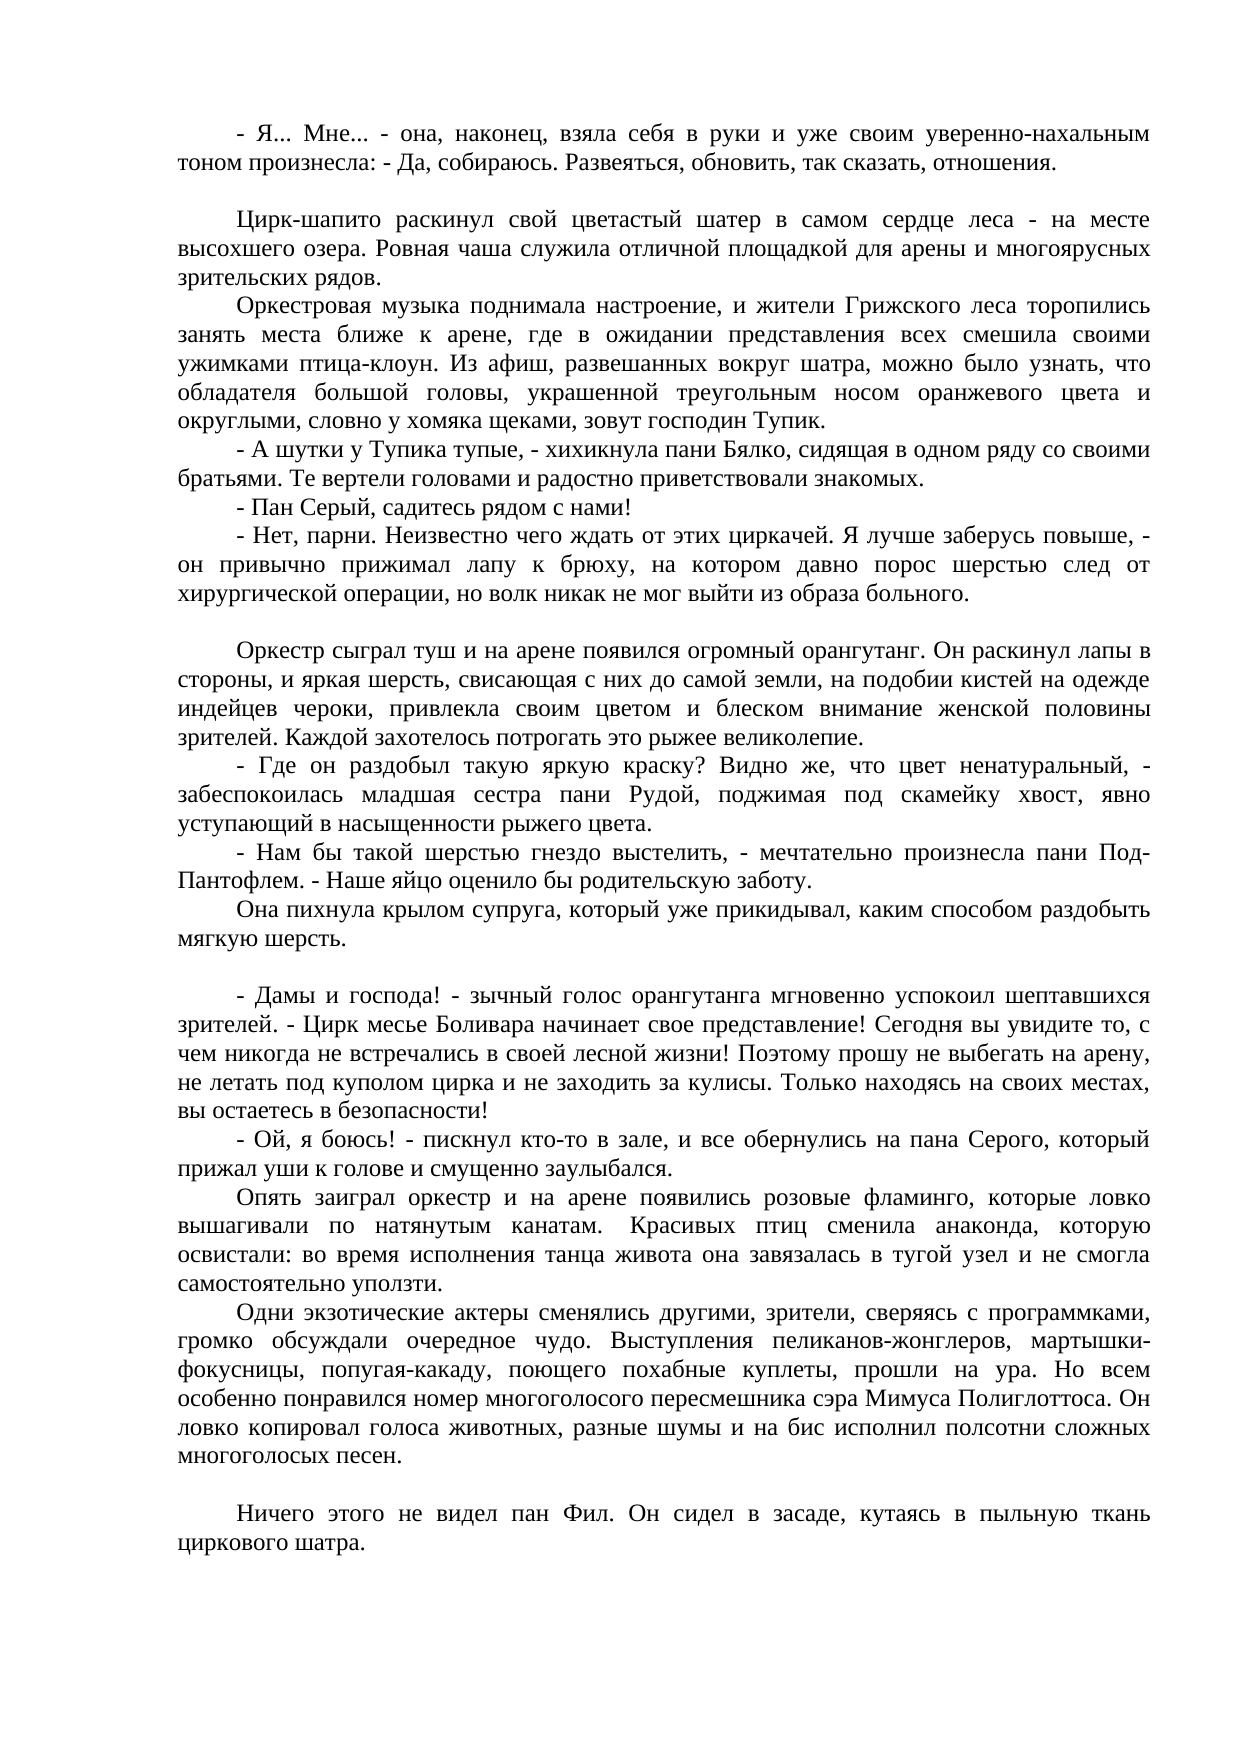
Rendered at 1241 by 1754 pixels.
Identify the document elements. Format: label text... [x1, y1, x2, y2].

text - Нам бы такой шерстью гнездо выстелить, - мечтательно произнесла пани Под-Пантофлем. - Наше яйцо оценило бы родительскую заботу. [177, 837, 1152, 894]
text Опять заиграл оркестр и на арене появились розовые фламинго, которые ловко вышагивали по натянутым канатам. Красивых птиц сменила анаконда, которую освистали: во время исполнения танца живота она завязалась в тугой узел и не смогла самостоятельно уползти. [177, 1182, 1152, 1297]
text Цирк-шапито раскинул свой цветастый шатер в самом сердце леса - на месте высохшего озера. Ровная чаша служила отличной площадкой для арены и многоярусных зрительских рядов. [177, 204, 1152, 291]
text - Нет, парни. Неизвестно чего ждать от этих циркачей. Я лучше заберусь повыше, - он привычно прижимал лапу к брюху, на котором давно порос шерстью след от хирургической операции, но волк никак не мог выйти из образа больного. [177, 521, 1152, 607]
text Она пихнула крылом супруга, который уже прикидывал, каким способом раздобыть мягкую шерсть. [177, 894, 1152, 952]
text Одни экзотические актеры сменялись другими, зрители, сверяясь с программками, громко обсуждали очередное чудо. Выступления пеликанов-жонглеров, мартышки-фокусницы, попугая-какаду, поющего похабные куплеты, прошли на ура. Но всем особенно понравился номер многоголосого пересмешника сэра Мимуса Полиглоттоса. Он ловко копировал голоса животных, разные шумы и на бис исполнил полсотни сложных многоголосых песен. [177, 1297, 1152, 1469]
text - Пан Серый, садитесь рядом с нами! [177, 492, 1152, 521]
text - Где он раздобыл такую яркую краску? Видно же, что цвет ненатуральный, - забеспокоилась младшая сестра пани Рудой, поджимая под скамейку хвост, явно уступающий в насыщенности рыжего цвета. [177, 751, 1152, 837]
text Оркестр сыграл туш и на арене появился огромный орангутанг. Он раскинул лапы в стороны, и яркая шерсть, свисающая с них до самой земли, на подобии кистей на одежде индейцев чероки, привлекла своим цветом и блеском внимание женской половины зрителей. Каждой захотелось потрогать это рыжее великолепие. [177, 636, 1152, 751]
text - Я... Мне... - она, наконец, взяла себя в руки и уже своим уверенно-нахальным тоном произнесла: - Да, собираюсь. Развеяться, обновить, так сказать, отношения. [177, 118, 1152, 176]
text Оркестровая музыка поднимала настроение, и жители Грижского леса торопились занять места ближе к арене, где в ожидании представления всех смешила своими ужимками птица-клоун. Из афиш, развешанных вокруг шатра, можно было узнать, что обладателя большой головы, украшенной треугольным носом оранжевого цвета и округлыми, словно у хомяка щеками, зовут господин Тупик. [177, 291, 1152, 434]
text - А шутки у Тупика тупые, - хихикнула пани Бялко, сидящая в одном ряду со своими братьями. Те вертели головами и радостно приветствовали знакомых. [177, 434, 1152, 492]
text - Ой, я боюсь! - пискнул кто-то в зале, и все обернулись на пана Серого, который прижал уши к голове и смущенно заулыбался. [177, 1124, 1152, 1182]
text - Дамы и господа! - зычный голос орангутанга мгновенно успокоил шептавшихся зрителей. - Цирк месье Боливара начинает свое представление! Сегодня вы увидите то, с чем никогда не встречались в своей лесной жизни! Поэтому прошу не выбегать на арену, не летать под куполом цирка и не заходить за кулисы. Только находясь на своих местах, вы остаетесь в безопасности! [177, 981, 1152, 1124]
text Ничего этого не видел пан Фил. Он сидел в засаде, кутаясь в пыльную ткань циркового шатра. [177, 1498, 1152, 1556]
